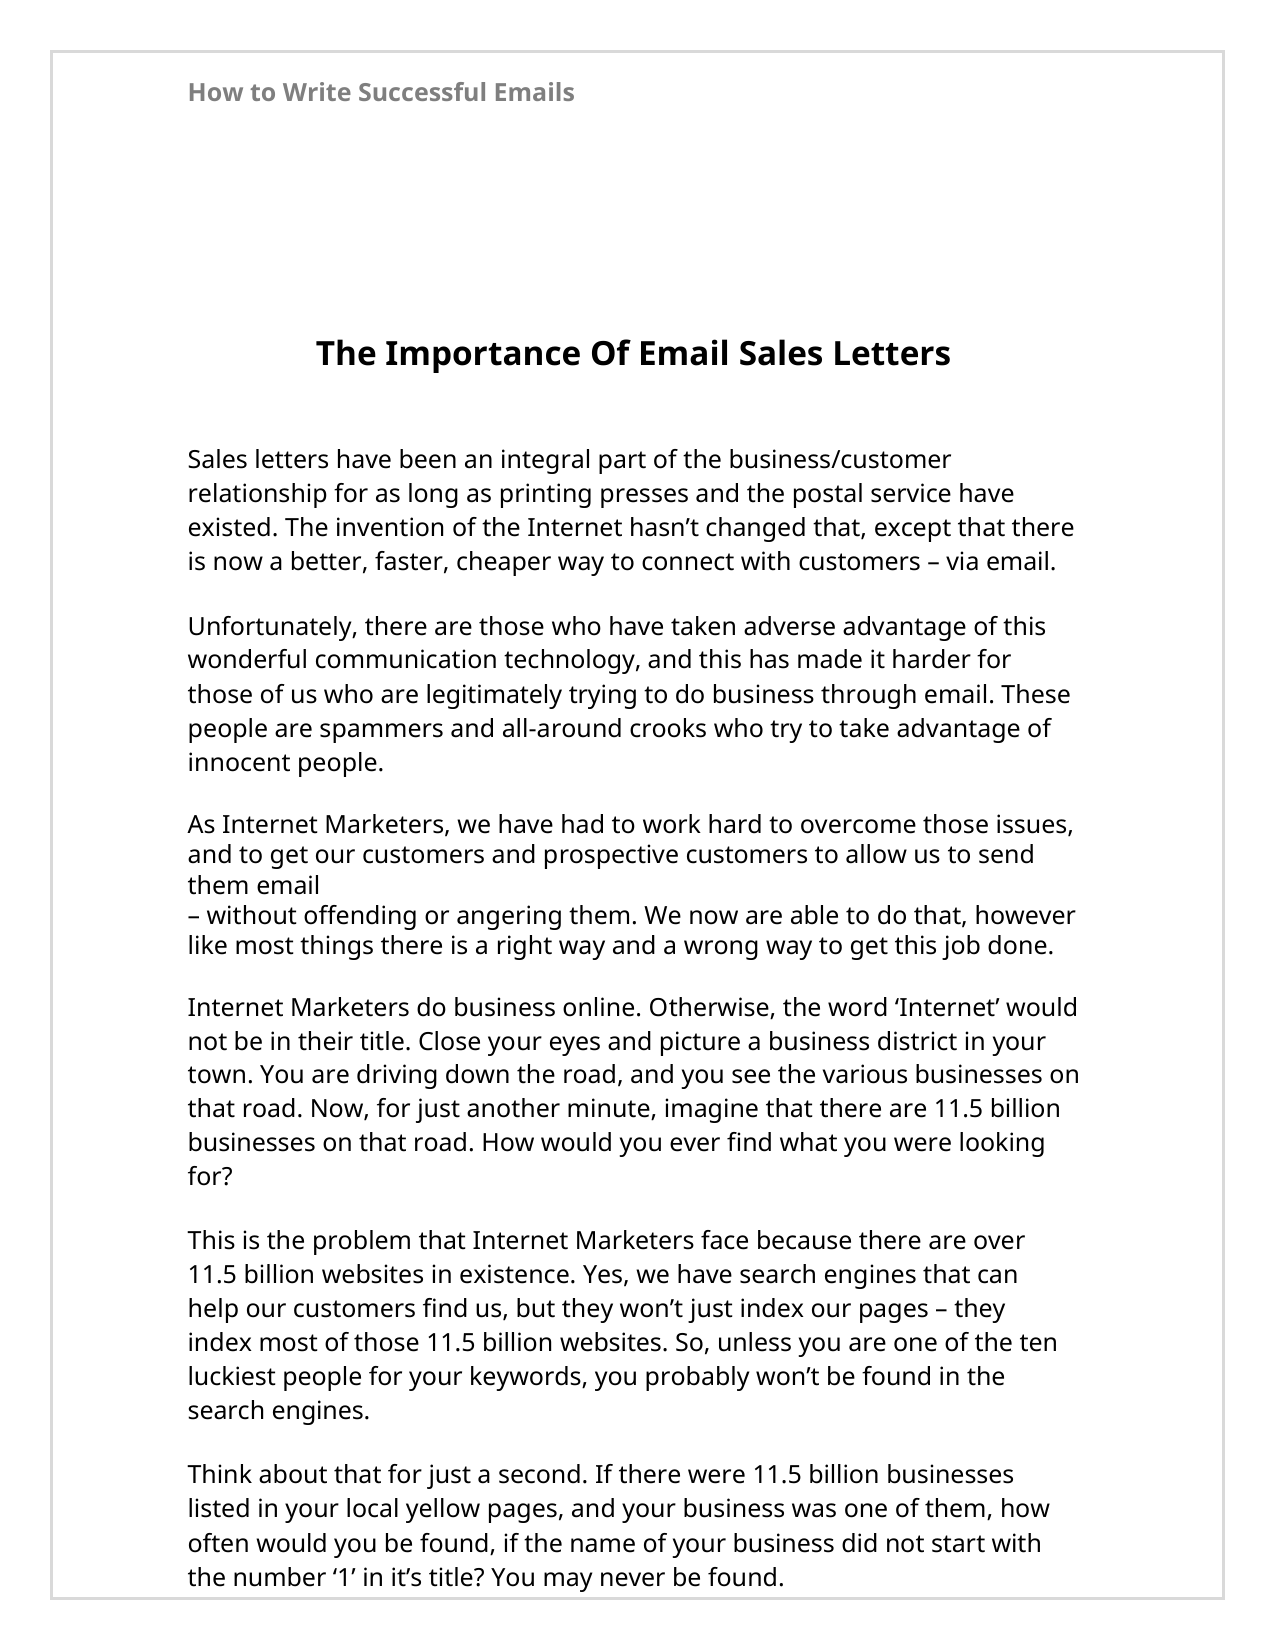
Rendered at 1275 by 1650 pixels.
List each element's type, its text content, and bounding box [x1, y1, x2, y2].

text Unfortunately, there are those who have taken adverse advantage of this wonderful communication technology, and this has made it harder for those of us who are legitimately trying to do business through email. These people are spammers and all-around crooks who try to take advantage of innocent people. [187, 608, 1076, 778]
subtitle How to Write Successful Emails [187, 75, 1079, 109]
text Think about that for just a second. If there were 11.5 billion businesses listed in your local yellow pages, and your business was one of them, how often would you be found, if the name of your business did not start with the number ‘1’ in it’s title? You may never be found. [187, 1457, 1079, 1593]
text As Internet Marketers, we have had to work hard to overcome those issues, and to get our customers and prospective customers to allow us to send them email [187, 809, 1076, 900]
text This is the problem that Internet Marketers face because there are over 11.5 billion websites in existence. Yes, we have search engines that can help our customers find us, but they won’t just index our pages – they index most of those 11.5 billion websites. So, unless you are one of the ten luckiest people for your keywords, you probably won’t be found in the search engines. [187, 1222, 1071, 1427]
text – without offending or angering them. We now are able to do that, however like most things there is a right way and a wrong way to get this job done. [187, 900, 1080, 961]
text Sales letters have been an integral part of the business/customer relationship for as long as printing presses and the postal service have existed. The invention of the Internet hasn’t changed that, except that there is now a better, faster, cheaper way to connect with customers – via email. [187, 442, 1081, 578]
text Internet Marketers do business online. Otherwise, the word ‘Internet’ would not be in their title. Close your eyes and picture a business district in your town. You are driving down the road, and you see the various businesses on that road. Now, for just another minute, imagine that there are 11.5 billion businesses on that road. How would you ever find what you were looking for? [187, 990, 1083, 1192]
text The Importance Of Email Sales Letters [316, 329, 1079, 375]
